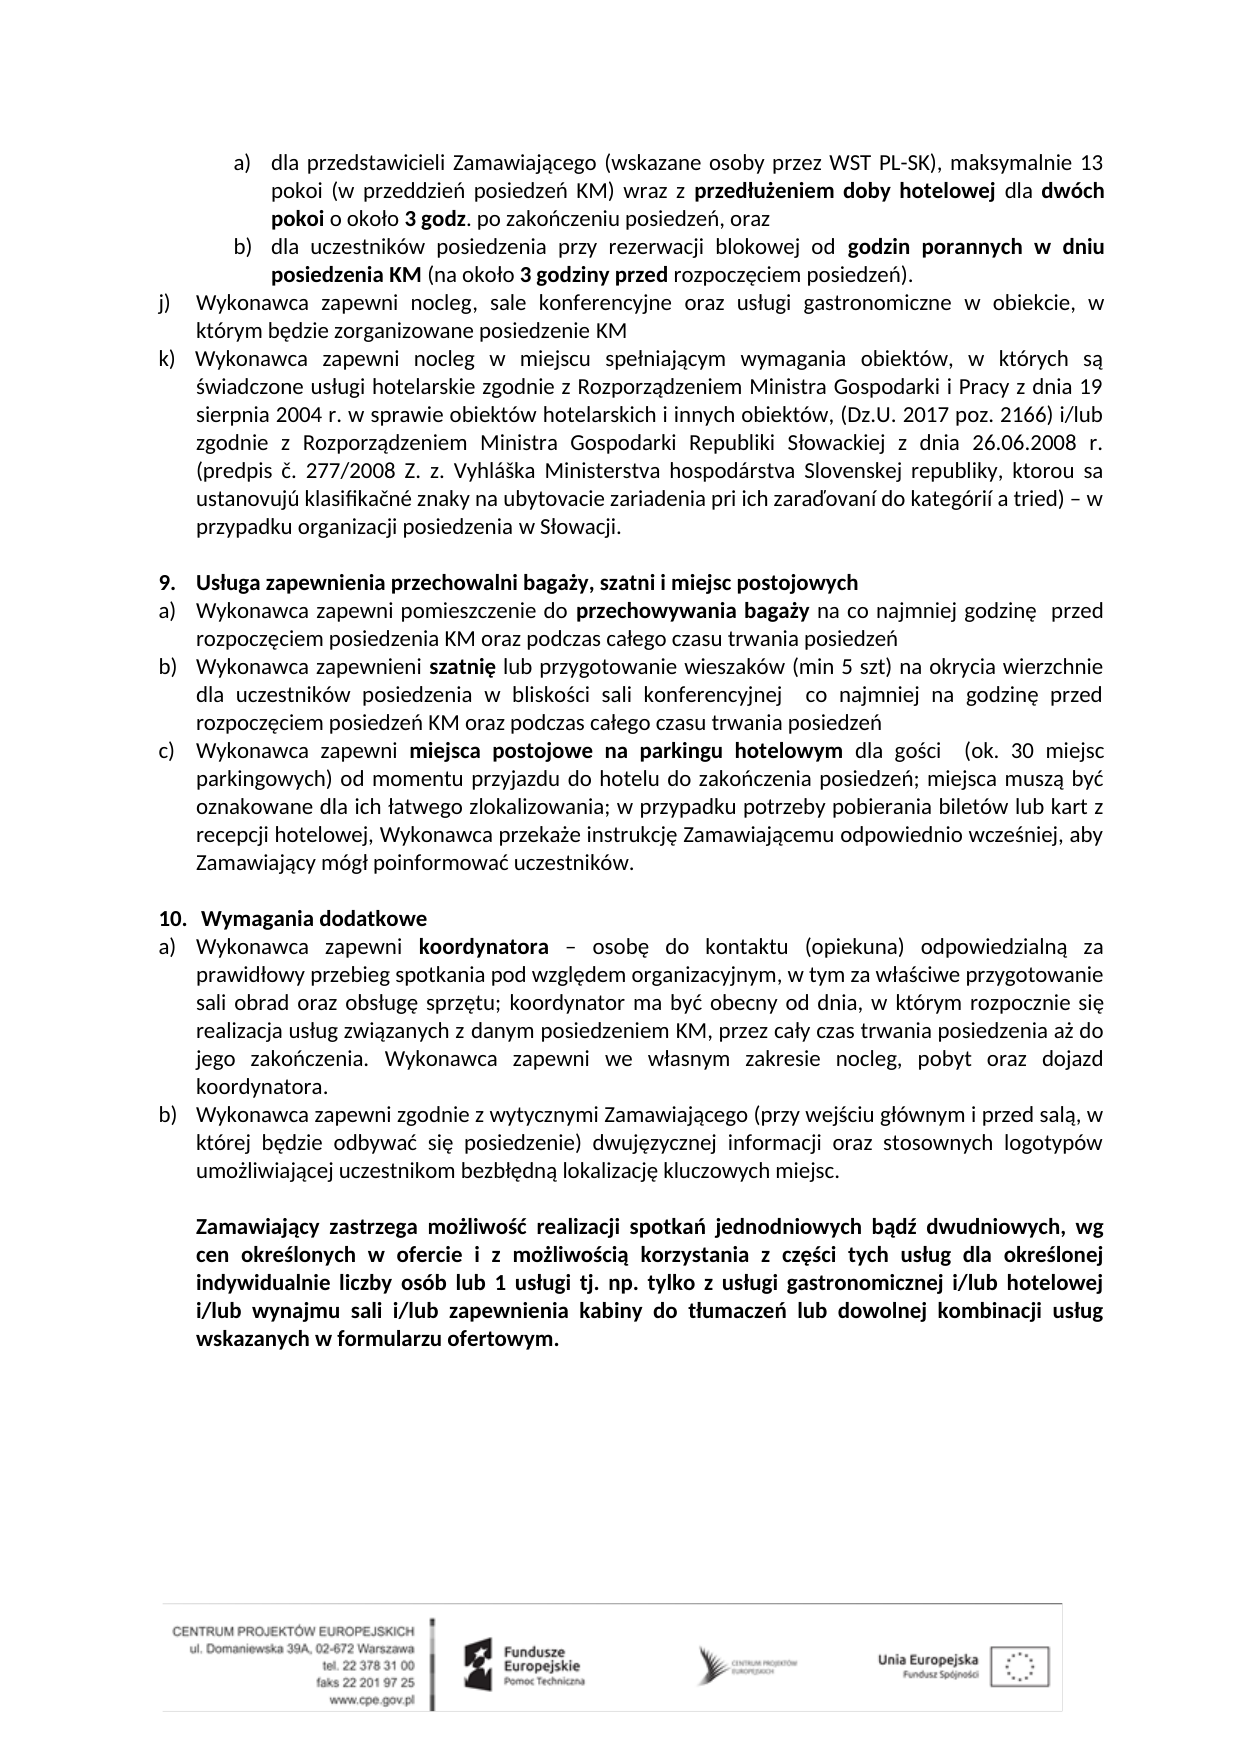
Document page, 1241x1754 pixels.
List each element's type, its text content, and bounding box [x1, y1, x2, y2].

text Zamawiający zastrzega możliwość realizacji spotkań jednodniowych bądź dwudniowych, wg cen określonych w ofercie i z możliwością korzystania z części tych usług dla określonej indywidualnie liczby osób lub 1 usługi tj. np. tylko z usługi gastronomicznej i/lub hotelowej i/lub wynajmu sali i/lub zapewnienia kabiny do tłumaczeń lub dowolnej kombinacji usług wskazanych w formularzu ofertowym. [196, 1212, 1105, 1353]
list Wykonawca zapewni koordynatora – osobę do kontaktu (opiekuna) odpowiedzialną za prawidłowy przebieg spotkania pod względem organizacyjnym, w tym za właściwe przygotowanie sali obrad oraz obsługę sprzętu; koordynator ma być obecny od dnia, w którym rozpocznie się realizacja usług związanych z danym posiedzeniem KM, przez cały czas trwania posiedzenia aż do jego zakończenia. Wykonawca zapewni we własnym zakresie nocleg, pobyt oraz dojazd koordynatora. [158, 932, 1105, 1100]
list Wykonawca zapewni nocleg w miejscu spełniającym wymagania obiektów, w których są świadczone usługi hotelarskie zgodnie z Rozporządzeniem Ministra Gospodarki i Pracy z dnia 19 sierpnia 2004 r. w sprawie obiektów hotelarskich i innych obiektów, (Dz.U. 2017 poz. 2166) i/lub zgodnie z Rozporządzeniem Ministra Gospodarki Republiki Słowackiej z dnia 26.06.2008 r. (predpis č. 277/2008 Z. z. Vyhláška Ministerstva hospodárstva Slovenskej republiky, ktorou sa ustanovujú klasifikačné znaky na ubytovacie zariadenia pri ich zaraďovaní do kategórií a tried) – w przypadku organizacji posiedzenia w Słowacji. [158, 344, 1105, 540]
list Wykonawca zapewni miejsca postojowe na parkingu hotelowym dla gości (ok. 30 miejsc parkingowych) od momentu przyjazdu do hotelu do zakończenia posiedzeń; miejsca muszą być oznakowane dla ich łatwego zlokalizowania; w przypadku potrzeby pobierania biletów lub kart z recepcji hotelowej, Wykonawca przekaże instrukcję Zamawiającemu odpowiednio wcześniej, aby Zamawiający mógł poinformować uczestników. [158, 736, 1105, 876]
list Usługa zapewnienia przechowalni bagaży, szatni i miejsc postojowych [158, 568, 1105, 596]
list Wykonawca zapewni zgodnie z wytycznymi Zamawiającego (przy wejściu głównym i przed salą, w której będzie odbywać się posiedzenie) dwujęzycznej informacji oraz stosownych logotypów umożliwiającej uczestnikom bezbłędną lokalizację kluczowych miejsc. [158, 1100, 1105, 1184]
list Wykonawca zapewni nocleg, sale konferencyjne oraz usługi gastronomiczne w obiekcie, w którym będzie zorganizowane posiedzenie KM [158, 288, 1105, 344]
list dla uczestników posiedzenia przy rezerwacji blokowej od godzin porannych w dniu posiedzenia KM (na około 3 godziny przed rozpoczęciem posiedzeń). [233, 232, 1105, 288]
picture [162, 1603, 1064, 1713]
list dla przedstawicieli Zamawiającego (wskazane osoby przez WST PL-SK), maksymalnie 13 pokoi (w przeddzień posiedzeń KM) wraz z przedłużeniem doby hotelowej dla dwóch pokoi o około 3 godz. po zakończeniu posiedzeń, oraz [233, 148, 1105, 232]
list Wykonawca zapewnieni szatnię lub przygotowanie wieszaków (min 5 szt) na okrycia wierzchnie dla uczestników posiedzenia w bliskości sali konferencyjnej co najmniej na godzinę przed rozpoczęciem posiedzeń KM oraz podczas całego czasu trwania posiedzeń [158, 652, 1105, 736]
list Wykonawca zapewni pomieszczenie do przechowywania bagaży na co najmniej godzinę przed rozpoczęciem posiedzenia KM oraz podczas całego czasu trwania posiedzeń [158, 596, 1105, 652]
list Wymagania dodatkowe [158, 904, 1105, 932]
